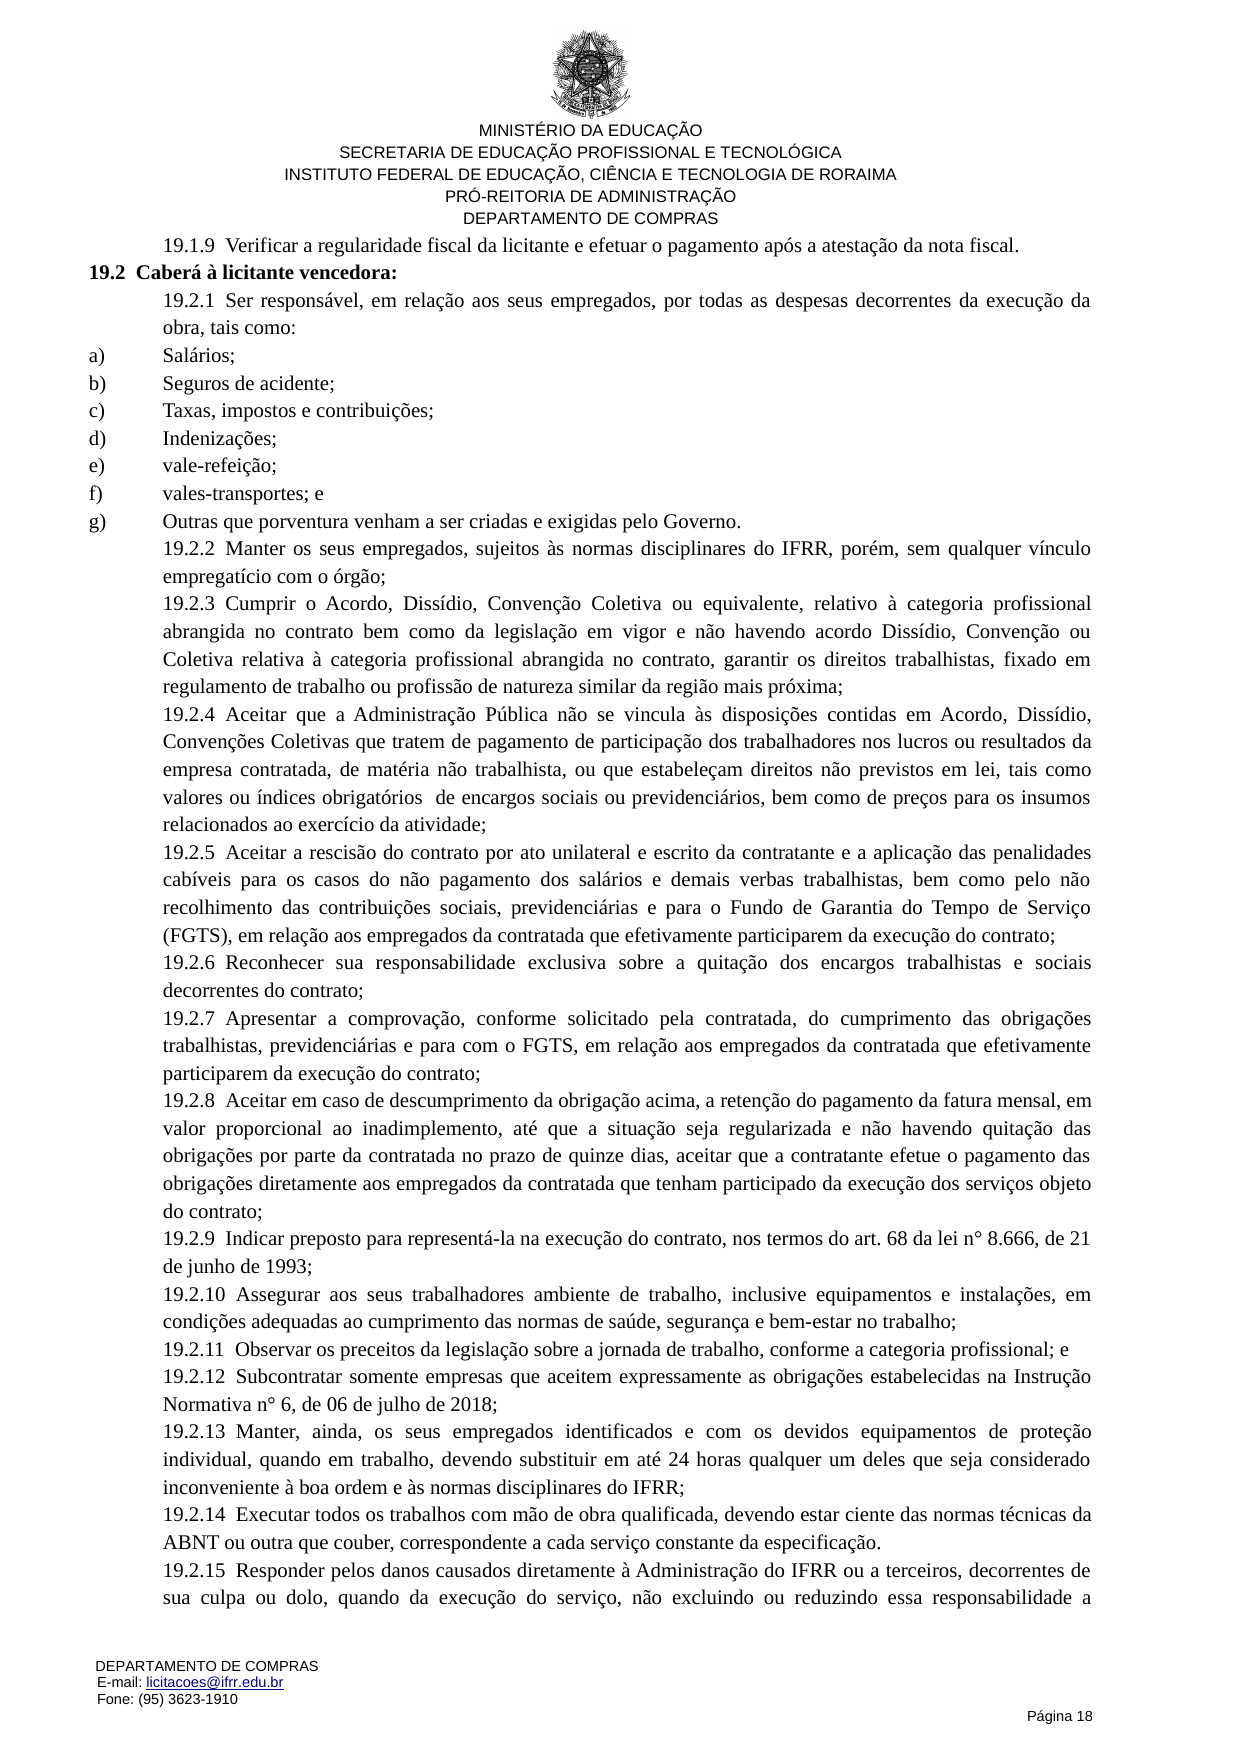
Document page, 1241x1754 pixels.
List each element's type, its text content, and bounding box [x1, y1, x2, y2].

subtitle Observar os preceitos da legislação sobre a jornada de trabalho, conforme a categoria profissional; e [163, 1337, 1092, 1361]
subtitle Caberá à licitante vencedora: [89, 260, 1092, 284]
subtitle Salários; [89, 343, 1092, 367]
subtitle Cumprir o Acordo, Dissídio, Convenção Coletiva ou equivalente, relativo à categoria profissional abrangida no contrato bem como da legislação em vigor e não havendo acordo Dissídio, Convenção ou Coletiva relativa à categoria profissional abrangida no contrato, garantir os direitos trabalhistas, fixado em regulamento de trabalho ou profissão de natureza similar da região mais próxima; [163, 591, 1092, 698]
subtitle Apresentar a comprovação, conforme solicitado pela contratada, do cumprimento das obrigações trabalhistas, previdenciárias e para com o FGTS, em relação aos empregados da contratada que efetivamente participarem da execução do contrato; [163, 1005, 1092, 1085]
subtitle Executar todos os trabalhos com mão de obra qualificada, devendo estar ciente das normas técnicas da ABNT ou outra que couber, correspondente a cada serviço constante da especificação. [163, 1502, 1092, 1554]
subtitle Aceitar que a Administração Pública não se vincula às disposições contidas em Acordo, Dissídio, Convenções Coletivas que tratem de pagamento de participação dos trabalhadores nos lucros ou resultados da empresa contratada, de matéria não trabalhista, ou que estabeleçam direitos não previstos em lei, tais como valores ou índices obrigatórios de encargos sociais ou previdenciários, bem como de preços para os insumos relacionados ao exercício da atividade; [163, 702, 1092, 836]
subtitle Reconhecer sua responsabilidade exclusiva sobre a quitação dos encargos trabalhistas e sociais decorrentes do contrato; [163, 950, 1092, 1002]
subtitle Manter os seus empregados, sujeitos às normas disciplinares do IFRR, porém, sem qualquer vínculo empregatício com o órgão; [163, 536, 1092, 588]
subtitle Manter, ainda, os seus empregados identificados e com os devidos equipamentos de proteção individual, quando em trabalho, devendo substituir em até 24 horas qualquer um deles que seja considerado inconveniente à boa ordem e às normas disciplinares do IFRR; [163, 1419, 1092, 1499]
subtitle Outras que porventura venham a ser criadas e exigidas pelo Governo. [89, 508, 1092, 533]
subtitle Taxas, impostos e contribuições; [89, 398, 1092, 422]
subtitle vale-refeição; [89, 453, 1092, 477]
subtitle Aceitar em caso de descumprimento da obrigação acima, a retenção do pagamento da fatura mensal, em valor proporcional ao inadimplemento, até que a situação seja regularizada e não havendo quitação das obrigações por parte da contratada no prazo de quinze dias, aceitar que a contratante efetue o pagamento das obrigações diretamente aos empregados da contratada que tenham participado da execução dos serviços objeto do contrato; [163, 1088, 1092, 1223]
subtitle vales-transportes; e [89, 481, 1092, 505]
picture [550, 29, 631, 119]
subtitle Indenizações; [89, 426, 1092, 450]
subtitle Subcontratar somente empresas que aceitem expressamente as obrigações estabelecidas na Instrução Normativa n° 6, de 06 de julho de 2018; [163, 1364, 1092, 1416]
subtitle Indicar preposto para representá-la na execução do contrato, nos termos do art. 68 da lei n° 8.666, de 21 de junho de 1993; [163, 1226, 1092, 1278]
subtitle Aceitar a rescisão do contrato por ato unilateral e escrito da contratante e a aplicação das penalidades cabíveis para os casos do não pagamento dos salários e demais verbas trabalhistas, bem como pelo não recolhimento das contribuições sociais, previdenciárias e para o Fundo de Garantia do Tempo de Serviço (FGTS), em relação aos empregados da contratada que efetivamente participarem da execução do contrato; [163, 840, 1092, 947]
subtitle Assegurar aos seus trabalhadores ambiente de trabalho, inclusive equipamentos e instalações, em condições adequadas ao cumprimento das normas de saúde, segurança e bem-estar no trabalho; [163, 1281, 1092, 1333]
subtitle Ser responsável, em relação aos seus empregados, por todas as despesas decorrentes da execução da obra, tais como: [163, 288, 1092, 339]
subtitle Seguros de acidente; [89, 371, 1092, 394]
subtitle Verificar a regularidade fiscal da licitante e efetuar o pagamento após a atestação da nota fiscal. [163, 232, 1092, 257]
